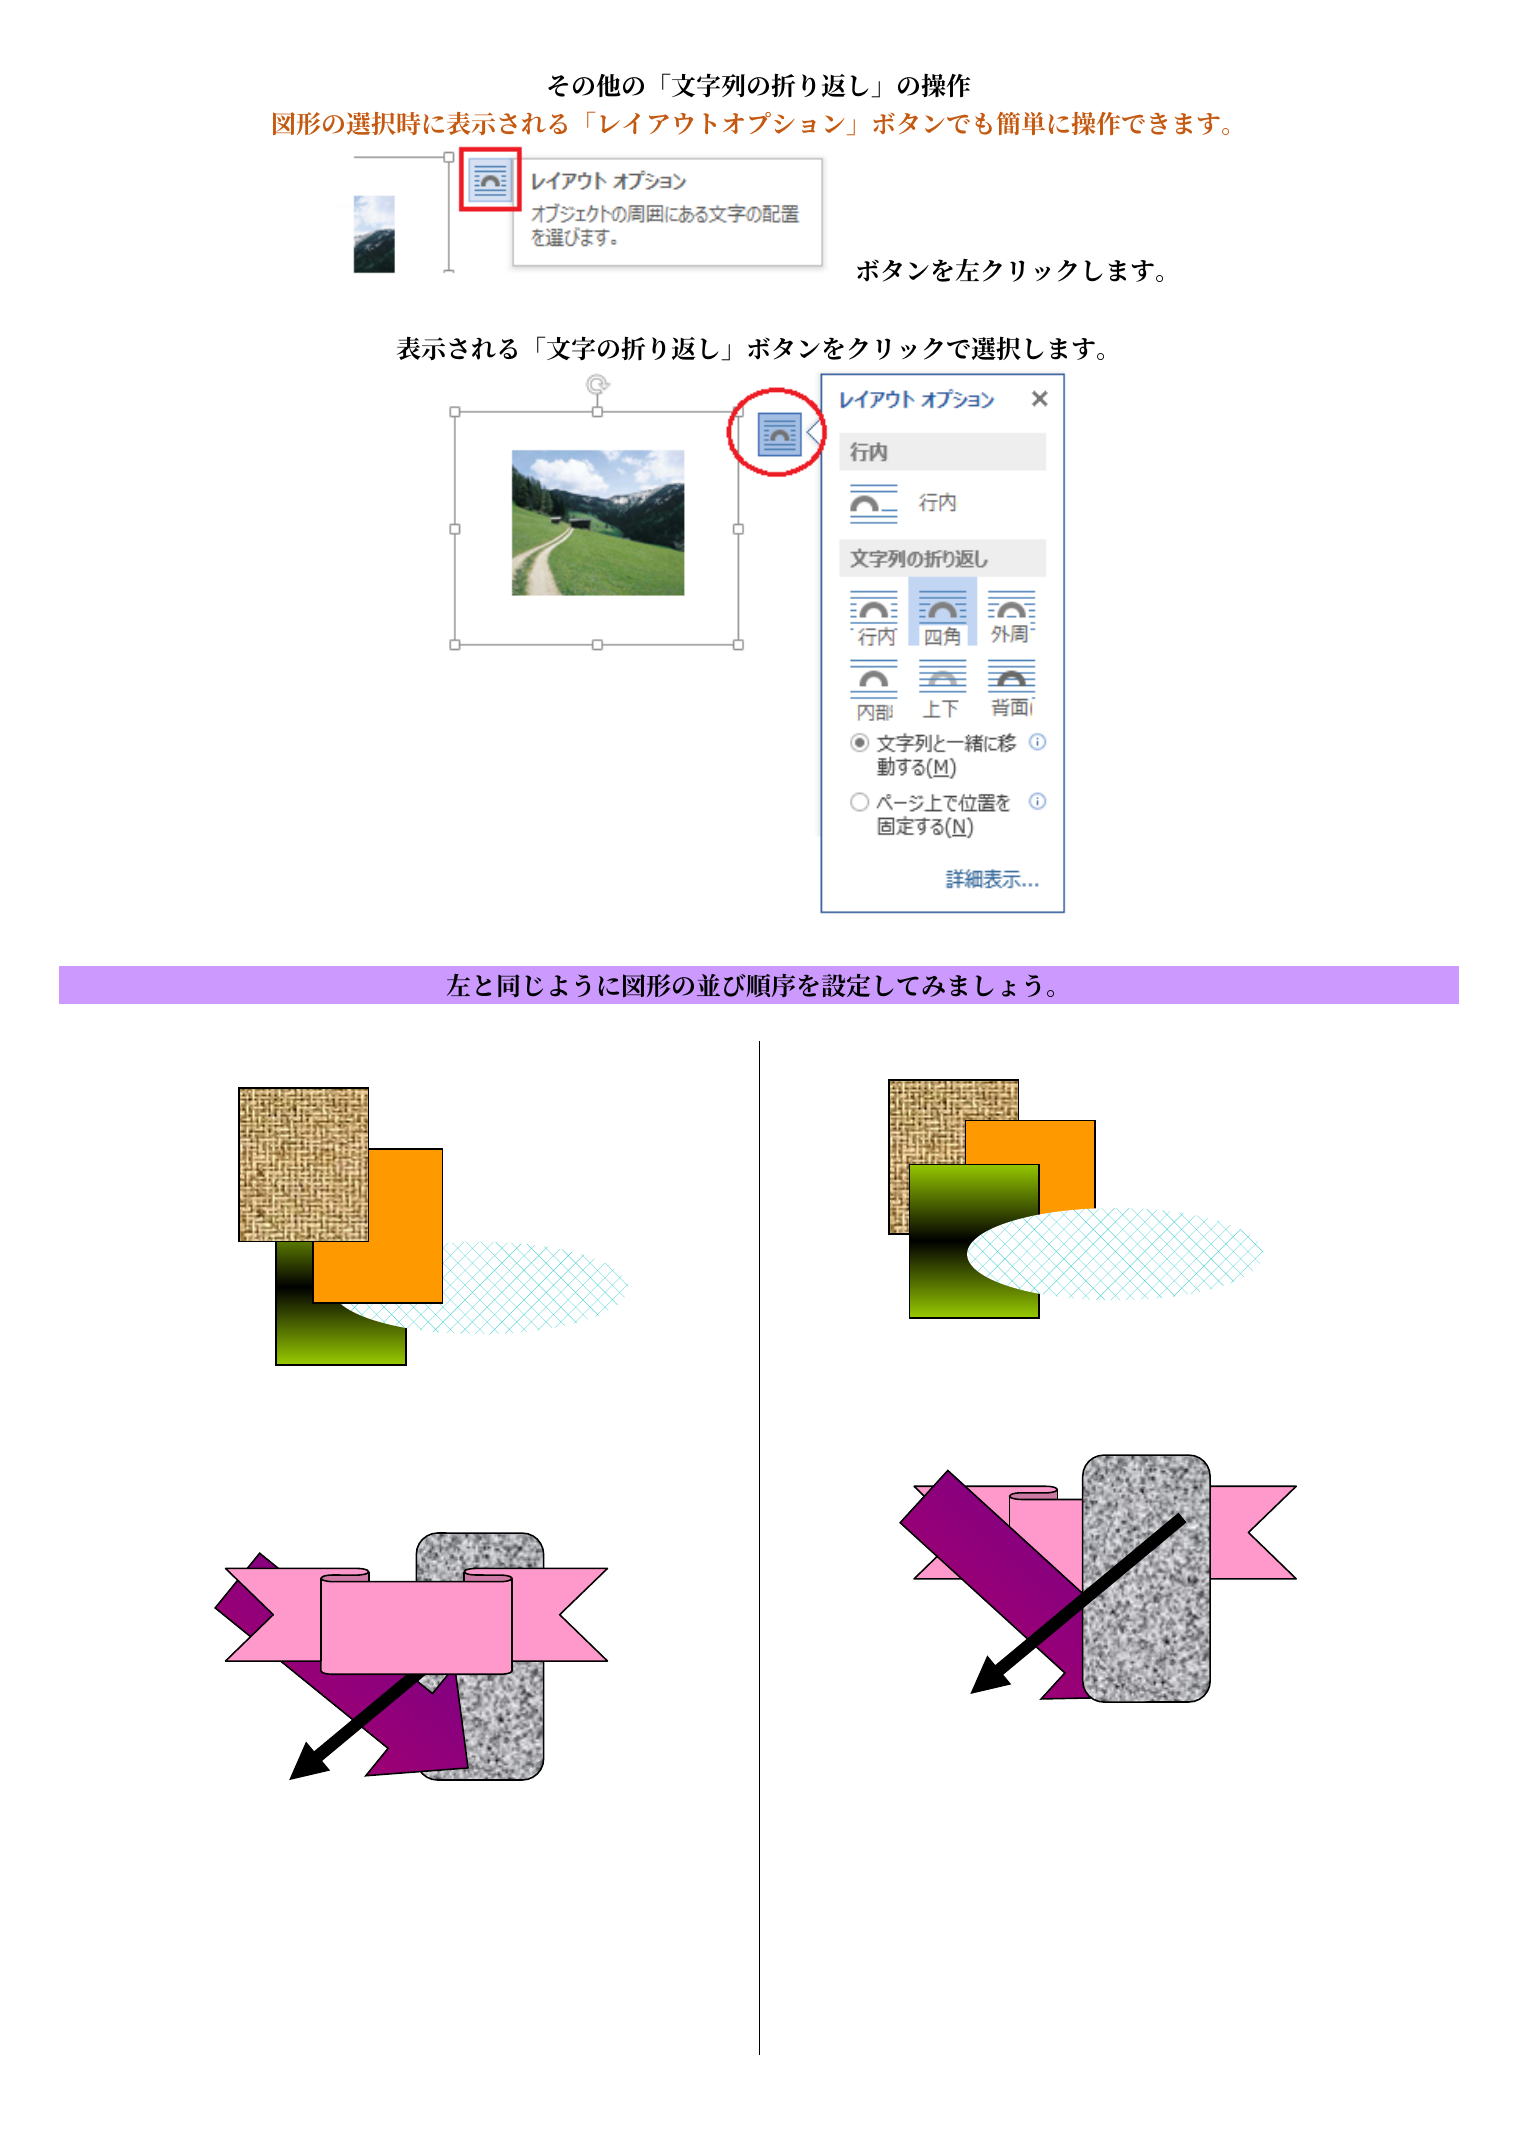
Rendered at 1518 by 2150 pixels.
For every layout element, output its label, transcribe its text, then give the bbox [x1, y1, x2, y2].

text 左と同じように図形の並び順序を設定してみましょう。 [59, 966, 1459, 1004]
picture [425, 1662, 542, 1779]
picture [337, 141, 830, 281]
picture [1084, 1456, 1209, 1701]
picture [445, 366, 1073, 918]
picture [418, 1534, 542, 1580]
text 図形の選択時に表示される「レイアウトオプション」ボタンでも簡単に操作できます。 [59, 104, 1459, 141]
picture [240, 1089, 368, 1241]
text 表示される「文字の折り返し」ボタンをクリックで選択します。 [59, 329, 1459, 366]
picture [420, 1676, 444, 1691]
text その他の「文字列の折り返し」の操作 [59, 66, 1459, 104]
picture [890, 1081, 1018, 1233]
